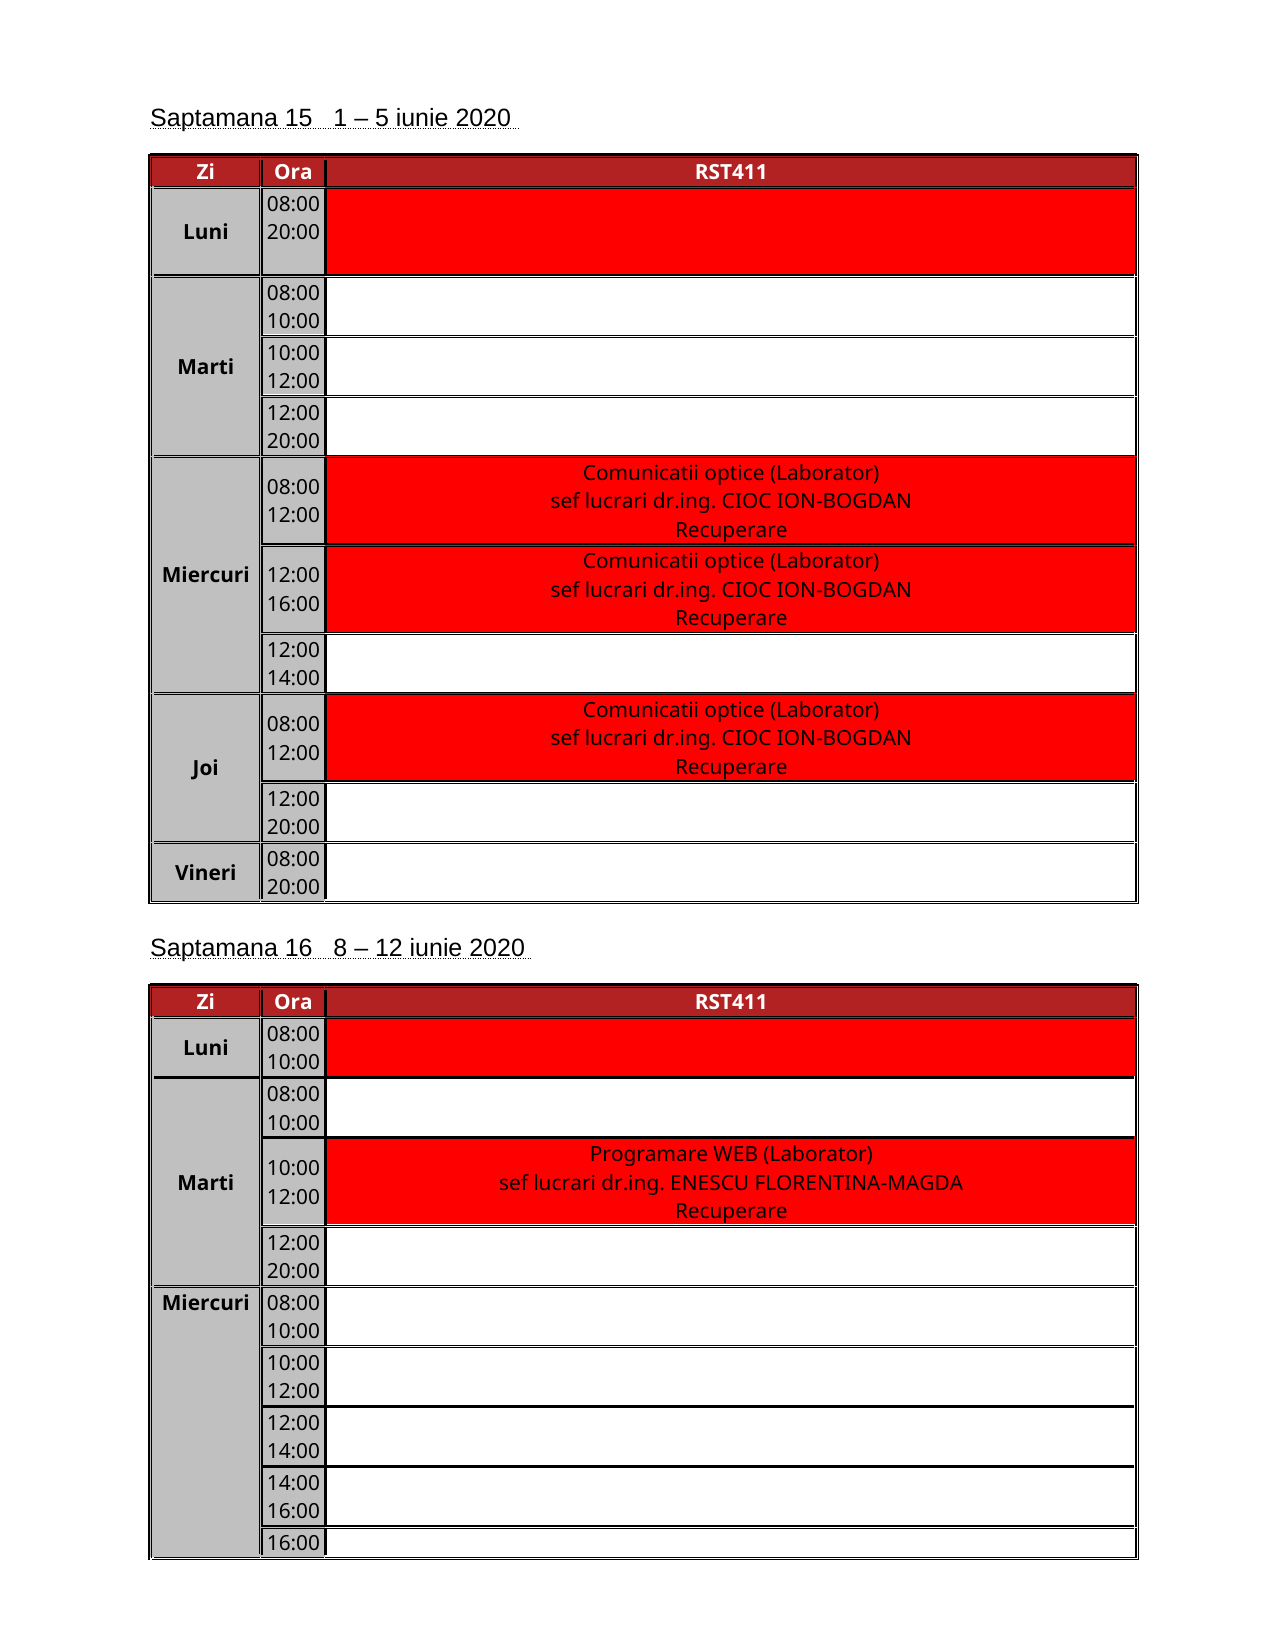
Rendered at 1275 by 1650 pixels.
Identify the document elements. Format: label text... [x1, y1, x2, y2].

table_cell 08:00 20:00 [261, 844, 325, 901]
table_cell [327, 335, 1136, 394]
table_cell 10:00 12:00 [263, 338, 324, 394]
table_cell Miercuri [150, 455, 261, 692]
table_header Zi [152, 986, 261, 1016]
table_header Ora [261, 986, 325, 1016]
table_cell 12:00 20:00 [263, 398, 324, 455]
table_cell Marti [152, 274, 259, 455]
table_cell [327, 1225, 1136, 1285]
table_cell Comunicatii optice (Laborator) sef lucrari dr.ing. CIOC ION-BOGDAN Recuperare [325, 455, 1137, 543]
table_cell 08:00 20:00 [263, 189, 324, 274]
table_cell Luni [150, 1016, 261, 1076]
table_cell Vineri [150, 841, 261, 901]
table_cell [325, 186, 1137, 274]
table_cell Programare WEB (Laborator) sef lucrari dr.ing. ENESCU FLORENTINA-MAGDA Recuperare [327, 1136, 1135, 1224]
table_cell [325, 1285, 1137, 1345]
table_cell 10:00 12:00 [263, 1348, 324, 1405]
table_cell [327, 780, 1136, 841]
table_cell [325, 841, 1137, 901]
table_header Ora [261, 156, 325, 186]
table_cell Miercuri [150, 1285, 261, 1557]
table_cell 08:00 10:00 [263, 1019, 324, 1076]
table_cell 08:00 12:00 [263, 695, 324, 780]
table_cell [327, 1405, 1135, 1465]
table_header Zi [152, 156, 261, 186]
table_cell 08:00 10:00 [263, 278, 324, 334]
table_cell [325, 1345, 1137, 1405]
table_cell [327, 1076, 1135, 1136]
table_cell 12:00 20:00 [263, 784, 324, 841]
table_cell Luni [150, 186, 261, 274]
table_cell 12:00 14:00 [263, 1408, 324, 1465]
table_cell [325, 1016, 1137, 1076]
table_cell 08:00 10:00 [263, 1079, 324, 1136]
table_header RST411 [325, 988, 1135, 1016]
table_cell 10:00 12:00 [263, 1139, 324, 1224]
table_cell 08:00 10:00 [263, 1288, 324, 1345]
table_cell 08:00 12:00 [263, 458, 324, 543]
text Saptamana 16 8 – 12 iunie 2020 [150, 933, 1137, 961]
table_cell 12:00 14:00 [263, 635, 324, 692]
table_cell 12:00 20:00 [263, 1228, 324, 1285]
text Saptamana 15 1 – 5 iunie 2020 [150, 103, 1137, 131]
table_header RST411 [325, 158, 1135, 186]
table_cell 14:00 16:00 [263, 1468, 324, 1525]
table_cell 16:00 20:00 [261, 1529, 325, 1557]
table_cell Comunicatii optice (Laborator) sef lucrari dr.ing. CIOC ION-BOGDAN Recuperare [327, 543, 1136, 632]
table_cell [327, 274, 1136, 334]
table_cell [327, 1465, 1135, 1525]
table_cell 12:00 16:00 [263, 547, 324, 632]
table_cell [325, 1525, 1136, 1557]
table_cell [325, 632, 1137, 692]
table_cell Marti [152, 1076, 259, 1285]
table_cell [327, 395, 1136, 455]
table_cell Comunicatii optice (Laborator) sef lucrari dr.ing. CIOC ION-BOGDAN Recuperare [325, 692, 1137, 780]
table_cell Joi [150, 692, 261, 841]
